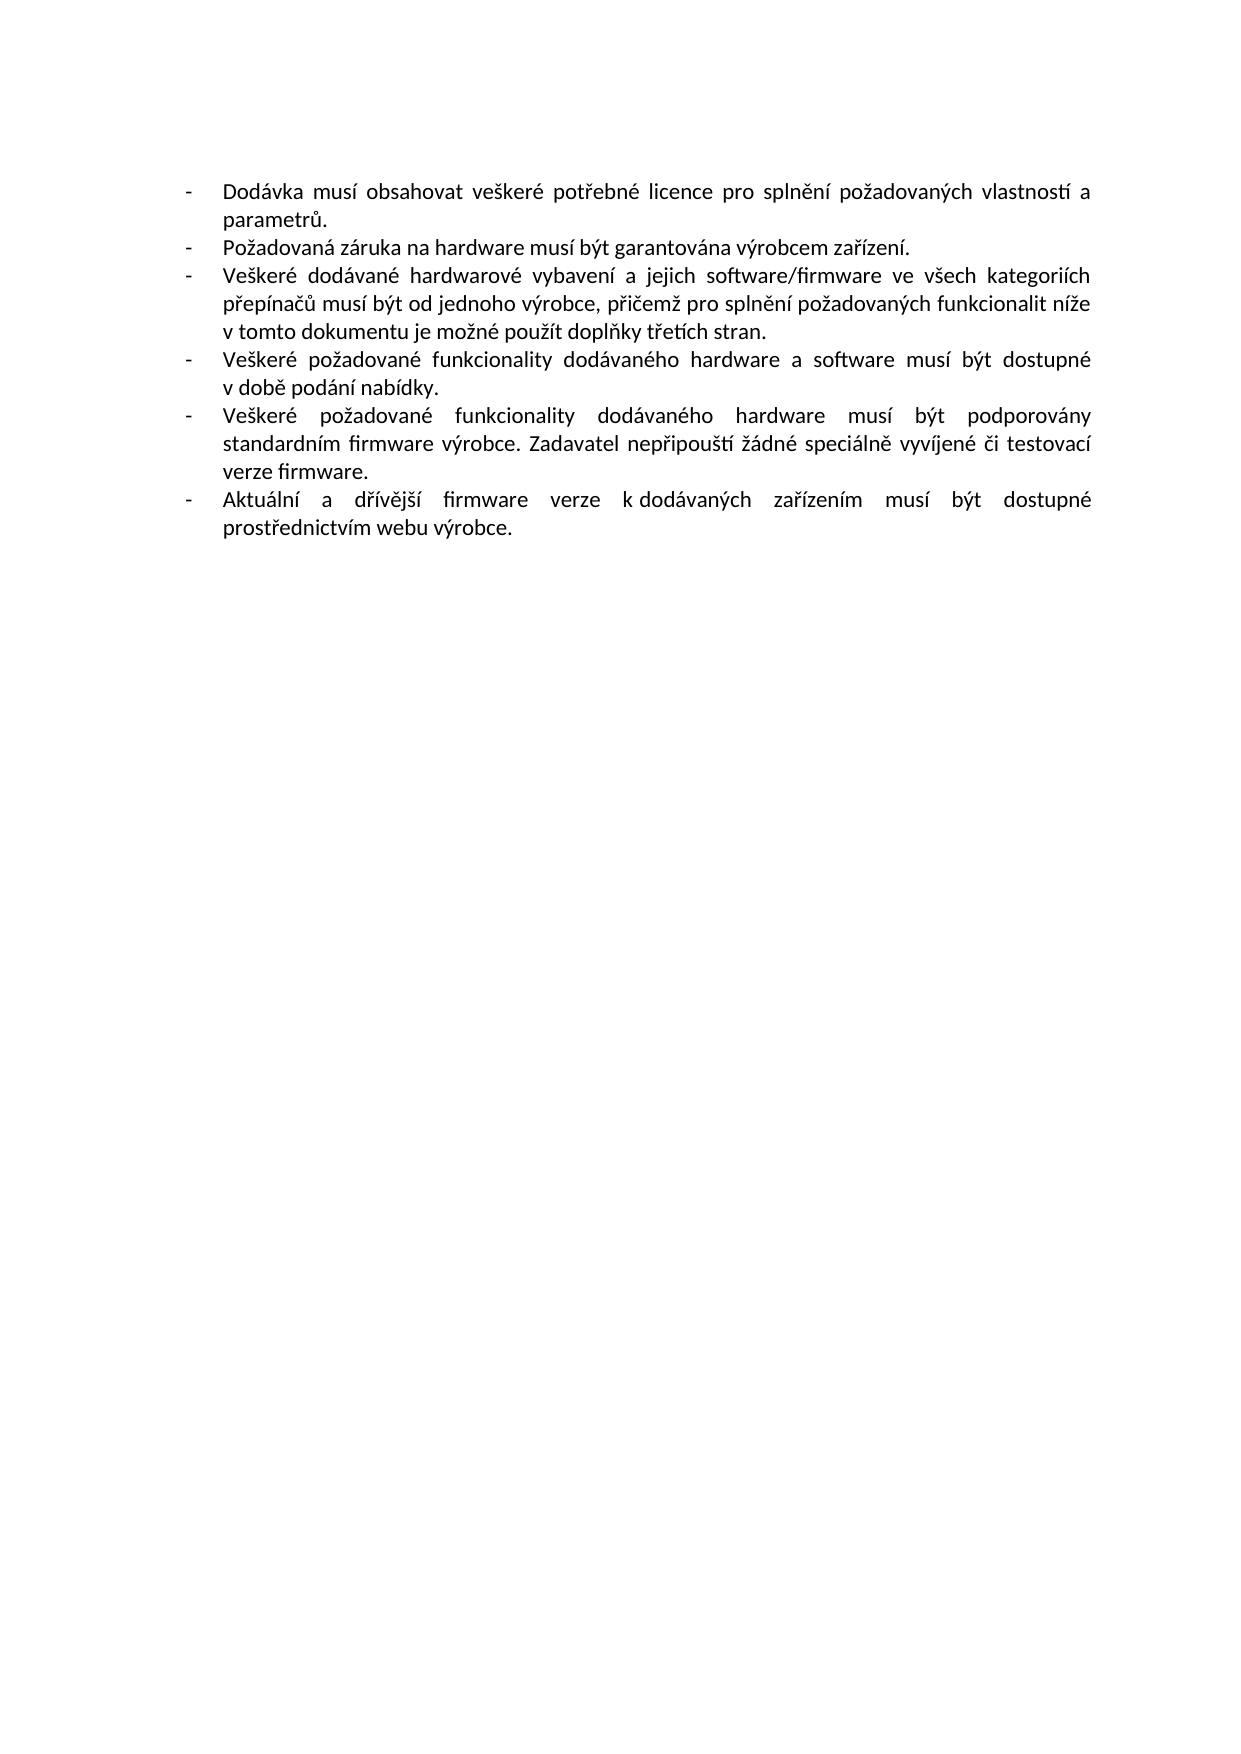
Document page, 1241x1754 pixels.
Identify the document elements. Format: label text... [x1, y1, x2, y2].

list Veškeré požadované funkcionality dodávaného hardware musí být podporovány standardním firmware výrobce. Zadavatel nepřipouští žádné speciálně vyvíjené či testovací verze firmware. [185, 401, 1092, 485]
list Požadovaná záruka na hardware musí být garantována výrobcem zařízení. [185, 233, 1092, 261]
list Dodávka musí obsahovat veškeré potřebné licence pro splnění požadovaných vlastností a parametrů. [185, 177, 1092, 233]
list Aktuální a dřívější firmware verze k dodávaných zařízením musí být dostupné prostřednictvím webu výrobce. [185, 485, 1092, 541]
list Veškeré požadované funkcionality dodávaného hardware a software musí být dostupné v době podání nabídky. [185, 345, 1092, 401]
list Veškeré dodávané hardwarové vybavení a jejich software/firmware ve všech kategoriích přepínačů musí být od jednoho výrobce, přičemž pro splnění požadovaných funkcionalit níže v tomto dokumentu je možné použít doplňky třetích stran. [185, 261, 1092, 345]
